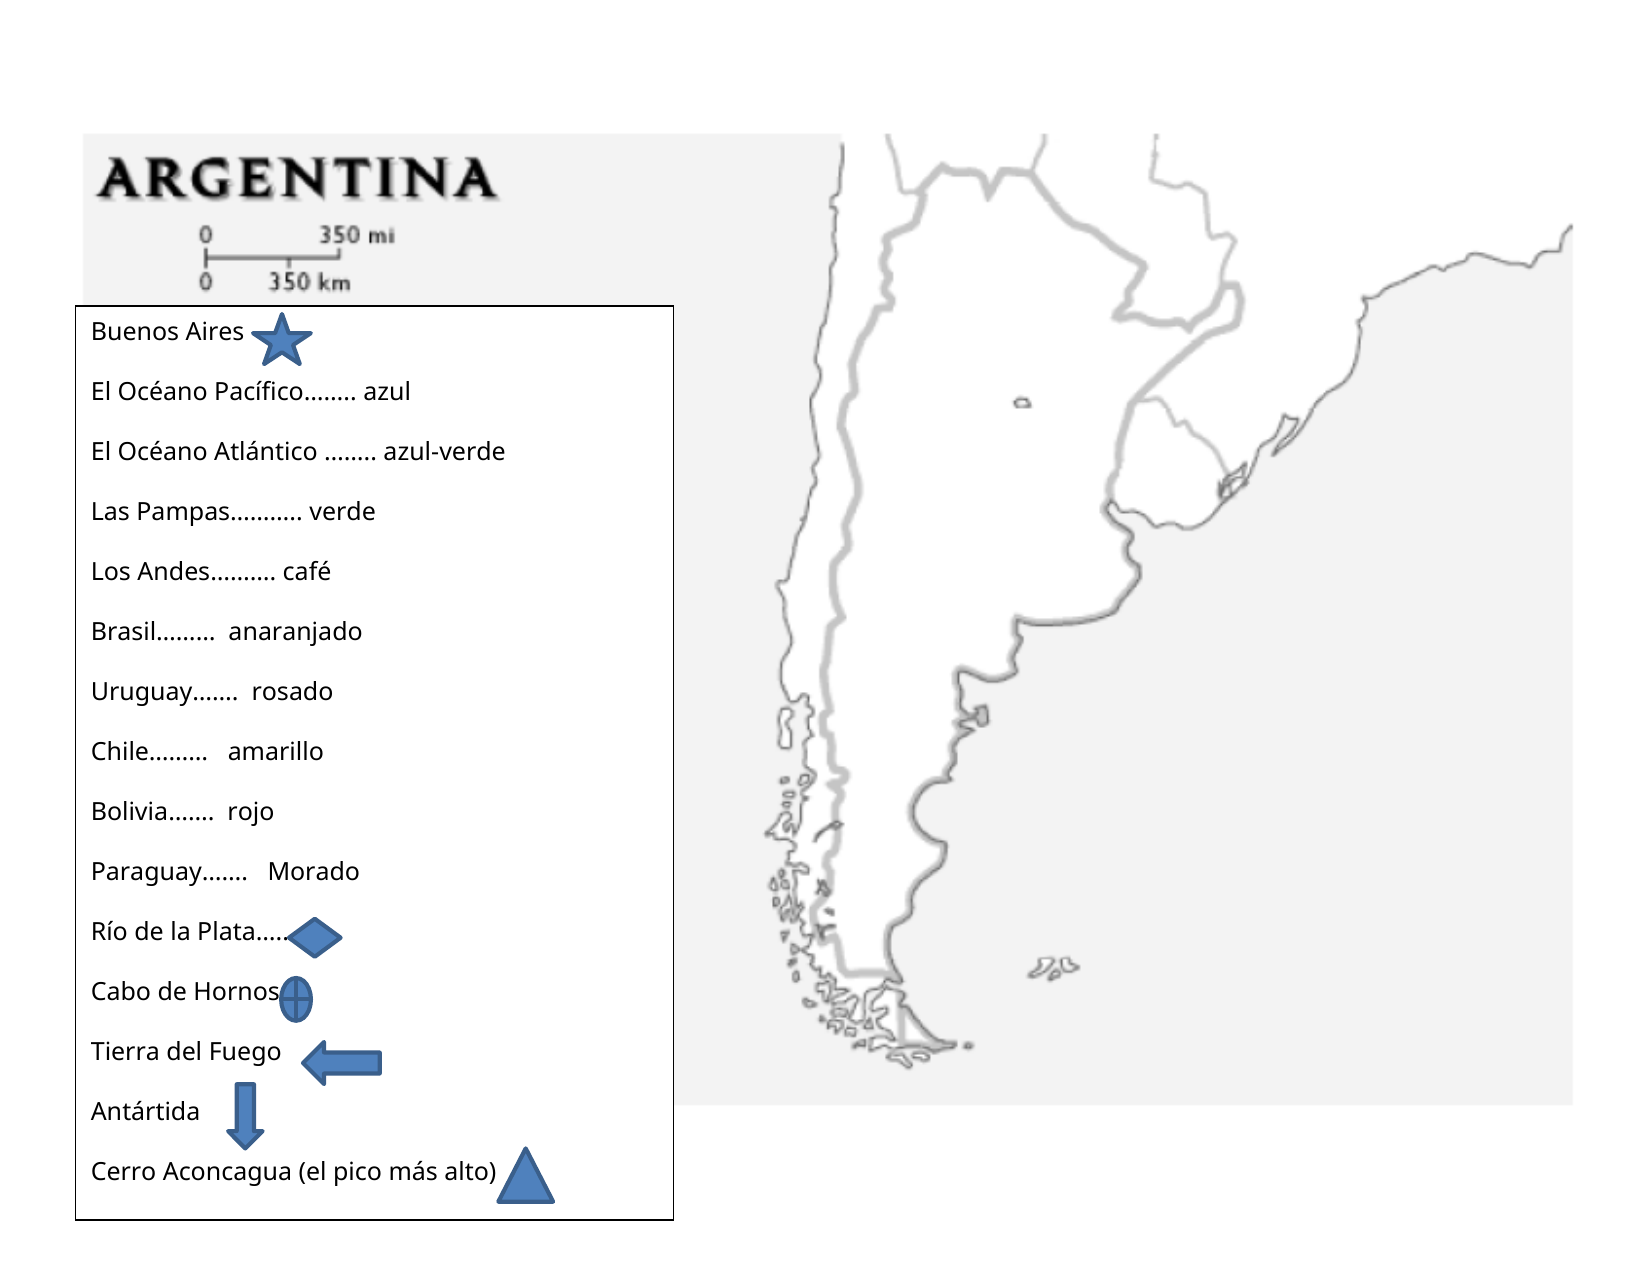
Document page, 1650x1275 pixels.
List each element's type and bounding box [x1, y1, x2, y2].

picture [75, 107, 1590, 1111]
